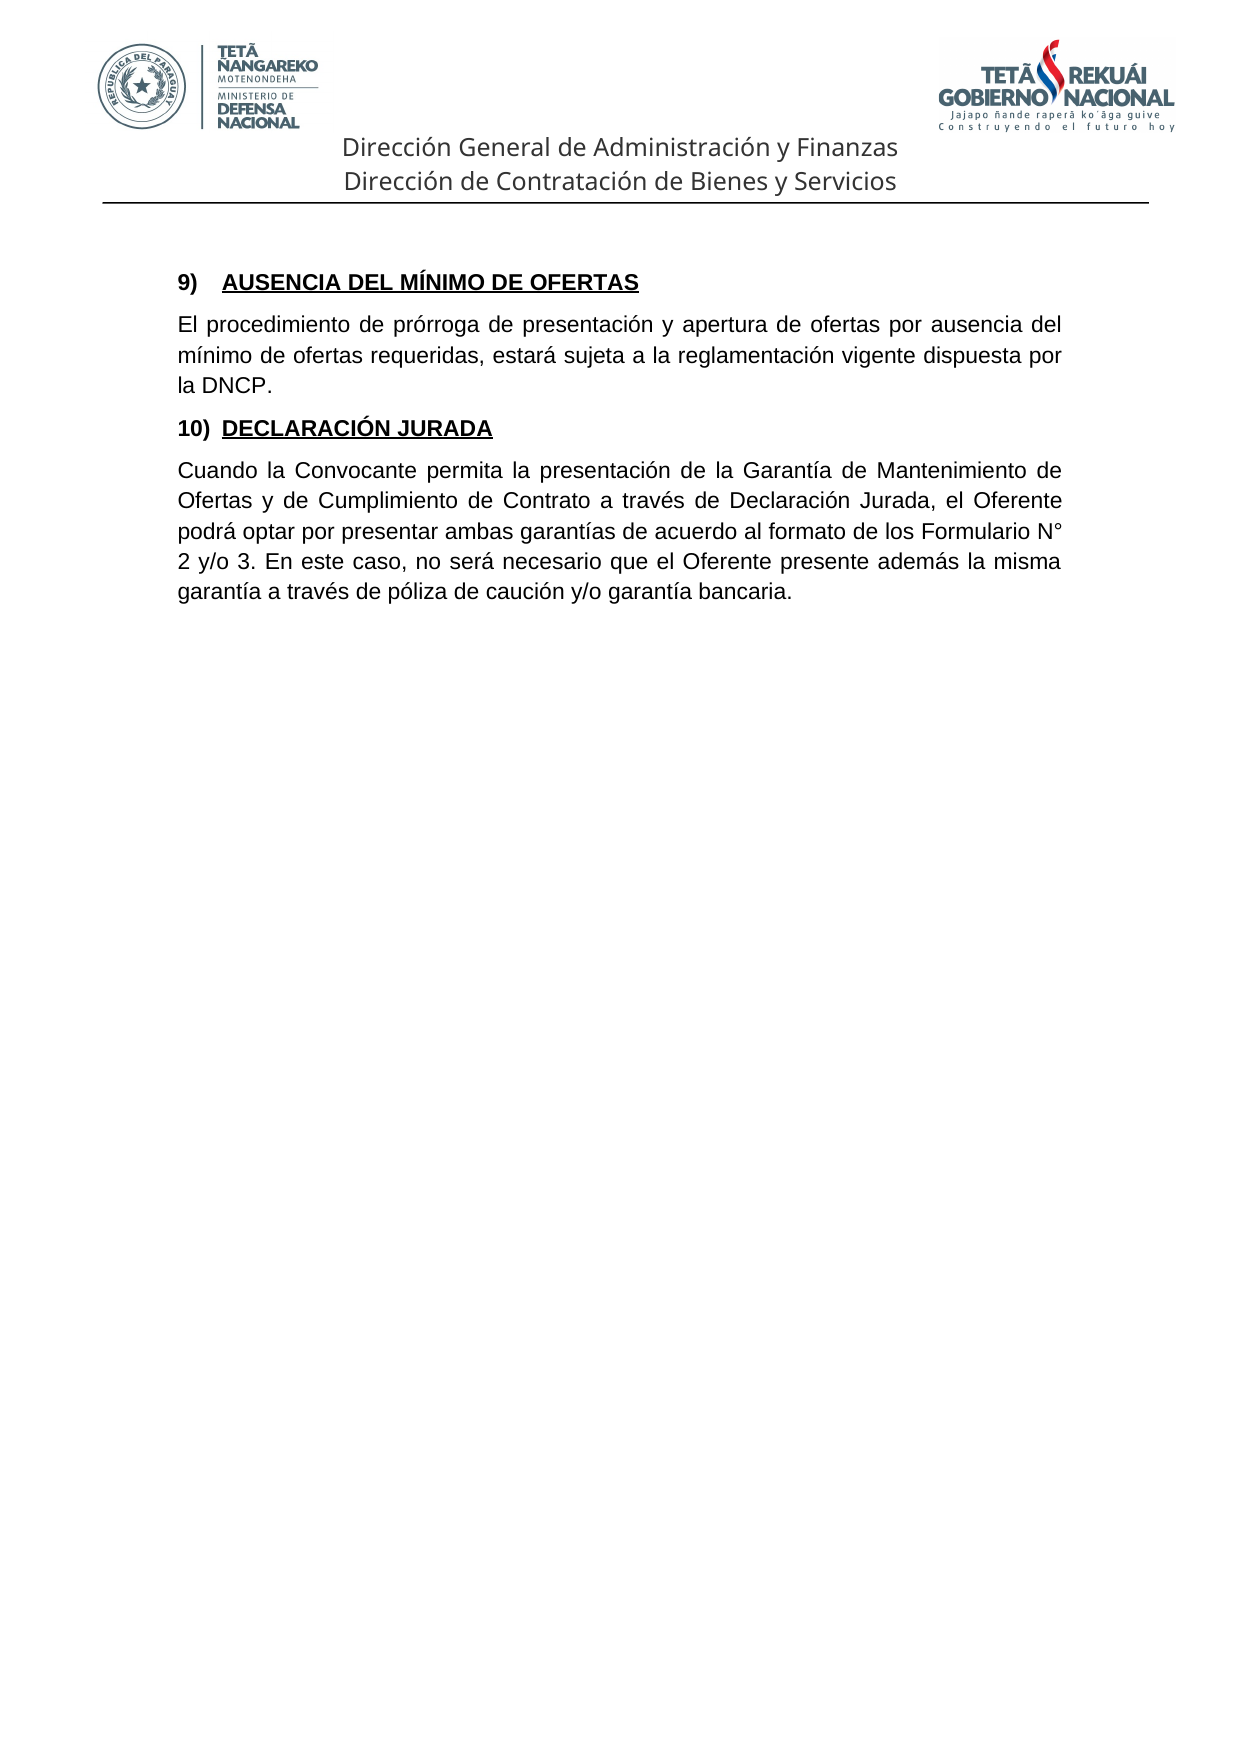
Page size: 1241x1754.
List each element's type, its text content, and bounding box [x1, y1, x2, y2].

list DECLARACIÓN JURADA [177, 414, 1063, 441]
list Cuando la Convocante permita la presentación de la Garantía de Mantenimiento de Ofertas y de Cumplimiento de Contrato a través de Declaración Jurada, el Oferente podrá optar por presentar ambas garantías de acuerdo al formato de los Formulario N° 2 y/o 3. En este caso, no será necesario que el Oferente presente además la misma garantía a través de póliza de caución y/o garantía bancaria. [177, 457, 1063, 604]
picture [85, 31, 334, 133]
list El procedimiento de prórroga de presentación y apertura de ofertas por ausencia del mínimo de ofertas requeridas, estará sujeta a la reglamentación vigente dispuesta por la DNCP. [177, 311, 1063, 398]
picture [938, 37, 1177, 133]
list AUSENCIA DEL MÍNIMO DE OFERTAS [177, 269, 1063, 295]
